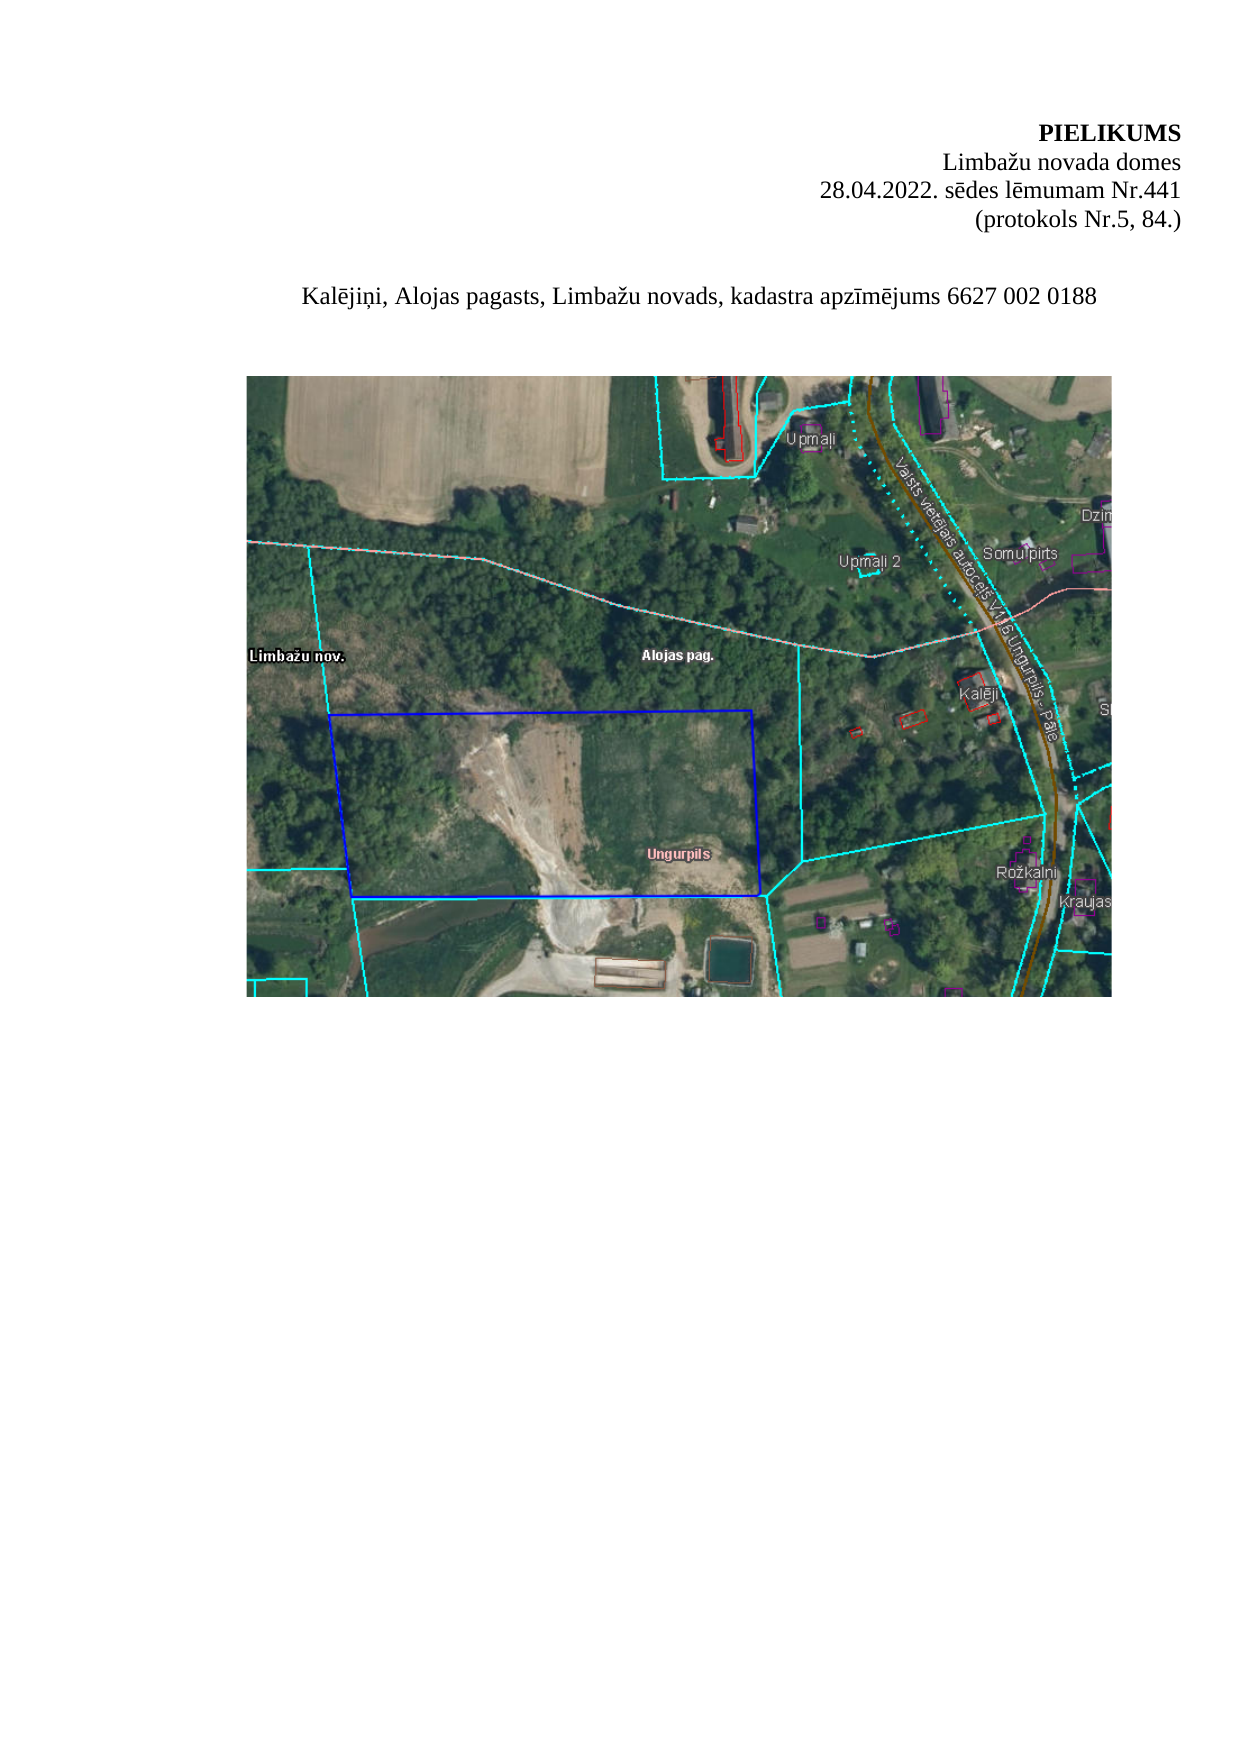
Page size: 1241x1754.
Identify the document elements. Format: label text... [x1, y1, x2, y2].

text 28.04.2022. sēdes lēmumam Nr.441 [177, 176, 1181, 204]
text Kalējiņi, Alojas pagasts, Limbažu novads, kadastra apzīmējums 6627 002 0188 [177, 281, 1221, 309]
text pielikums [177, 118, 1181, 147]
text (protokols Nr.5, 84.) [177, 204, 1181, 233]
text Limbažu novada domes [177, 147, 1181, 176]
picture [246, 376, 1112, 997]
